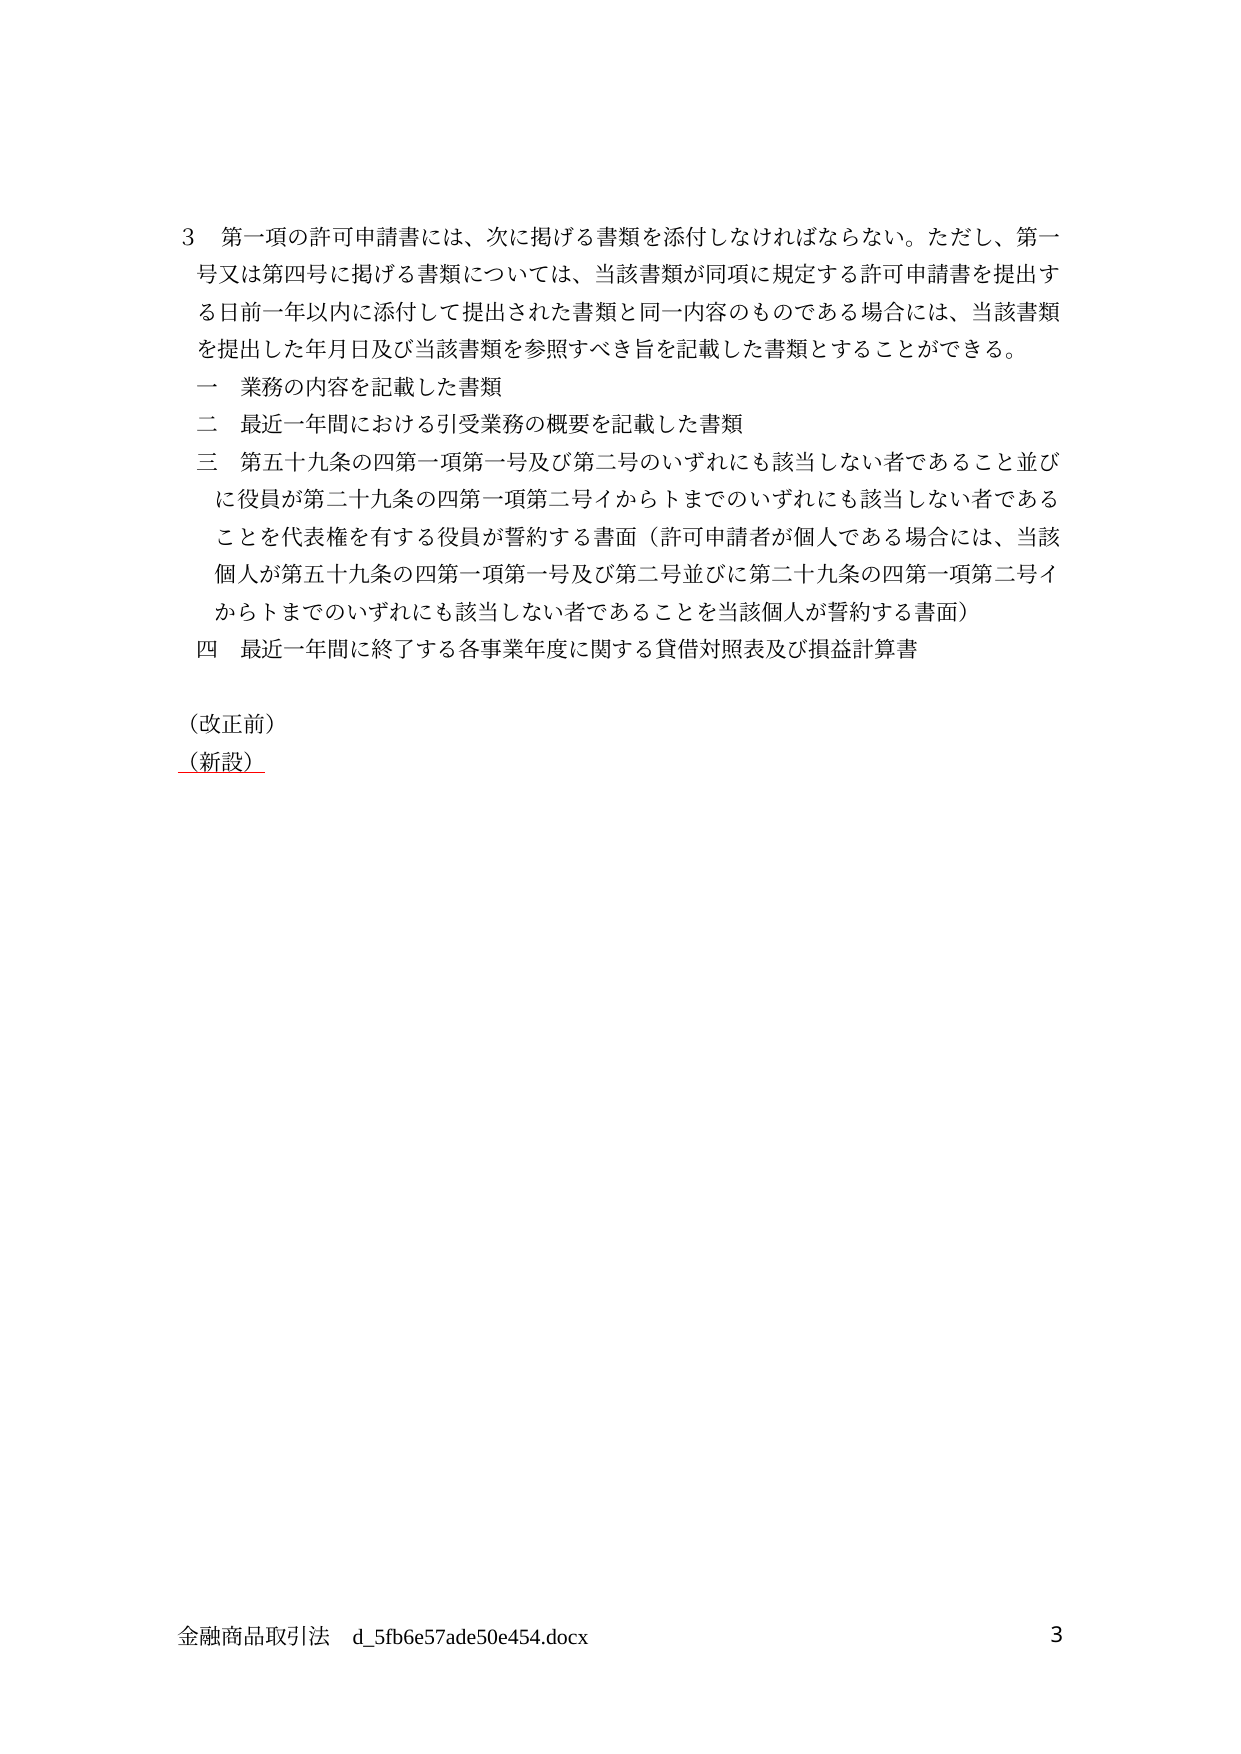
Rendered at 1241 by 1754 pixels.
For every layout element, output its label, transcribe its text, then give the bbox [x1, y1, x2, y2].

text 三 第五十九条の四第一項第一号及び第二号のいずれにも該当しない者であること並びに役員が第二十九条の四第一項第二号イからトまでのいずれにも該当しない者であることを代表権を有する役員が誓約する書面（許可申請者が個人である場合には、当該個人が第五十九条の四第一項第一号及び第二号並びに第二十九条の四第一項第二号イからトまでのいずれにも該当しない者であることを当該個人が誓約する書面） [196, 442, 1063, 629]
text （新設） [177, 742, 1063, 779]
text 二 最近一年間における引受業務の概要を記載した書類 [196, 404, 1063, 442]
text ３ 第一項の許可申請書には、次に掲げる書類を添付しなければならない。ただし、第一号又は第四号に掲げる書類については、当該書類が同項に規定する許可申請書を提出する日前一年以内に添付して提出された書類と同一内容のものである場合には、当該書類を提出した年月日及び当該書類を参照すべき旨を記載した書類とすることができる。 [177, 217, 1063, 367]
text 一 業務の内容を記載した書類 [196, 367, 1063, 404]
text 四 最近一年間に終了する各事業年度に関する貸借対照表及び損益計算書 [196, 629, 1063, 667]
text （改正前） [177, 704, 1063, 742]
